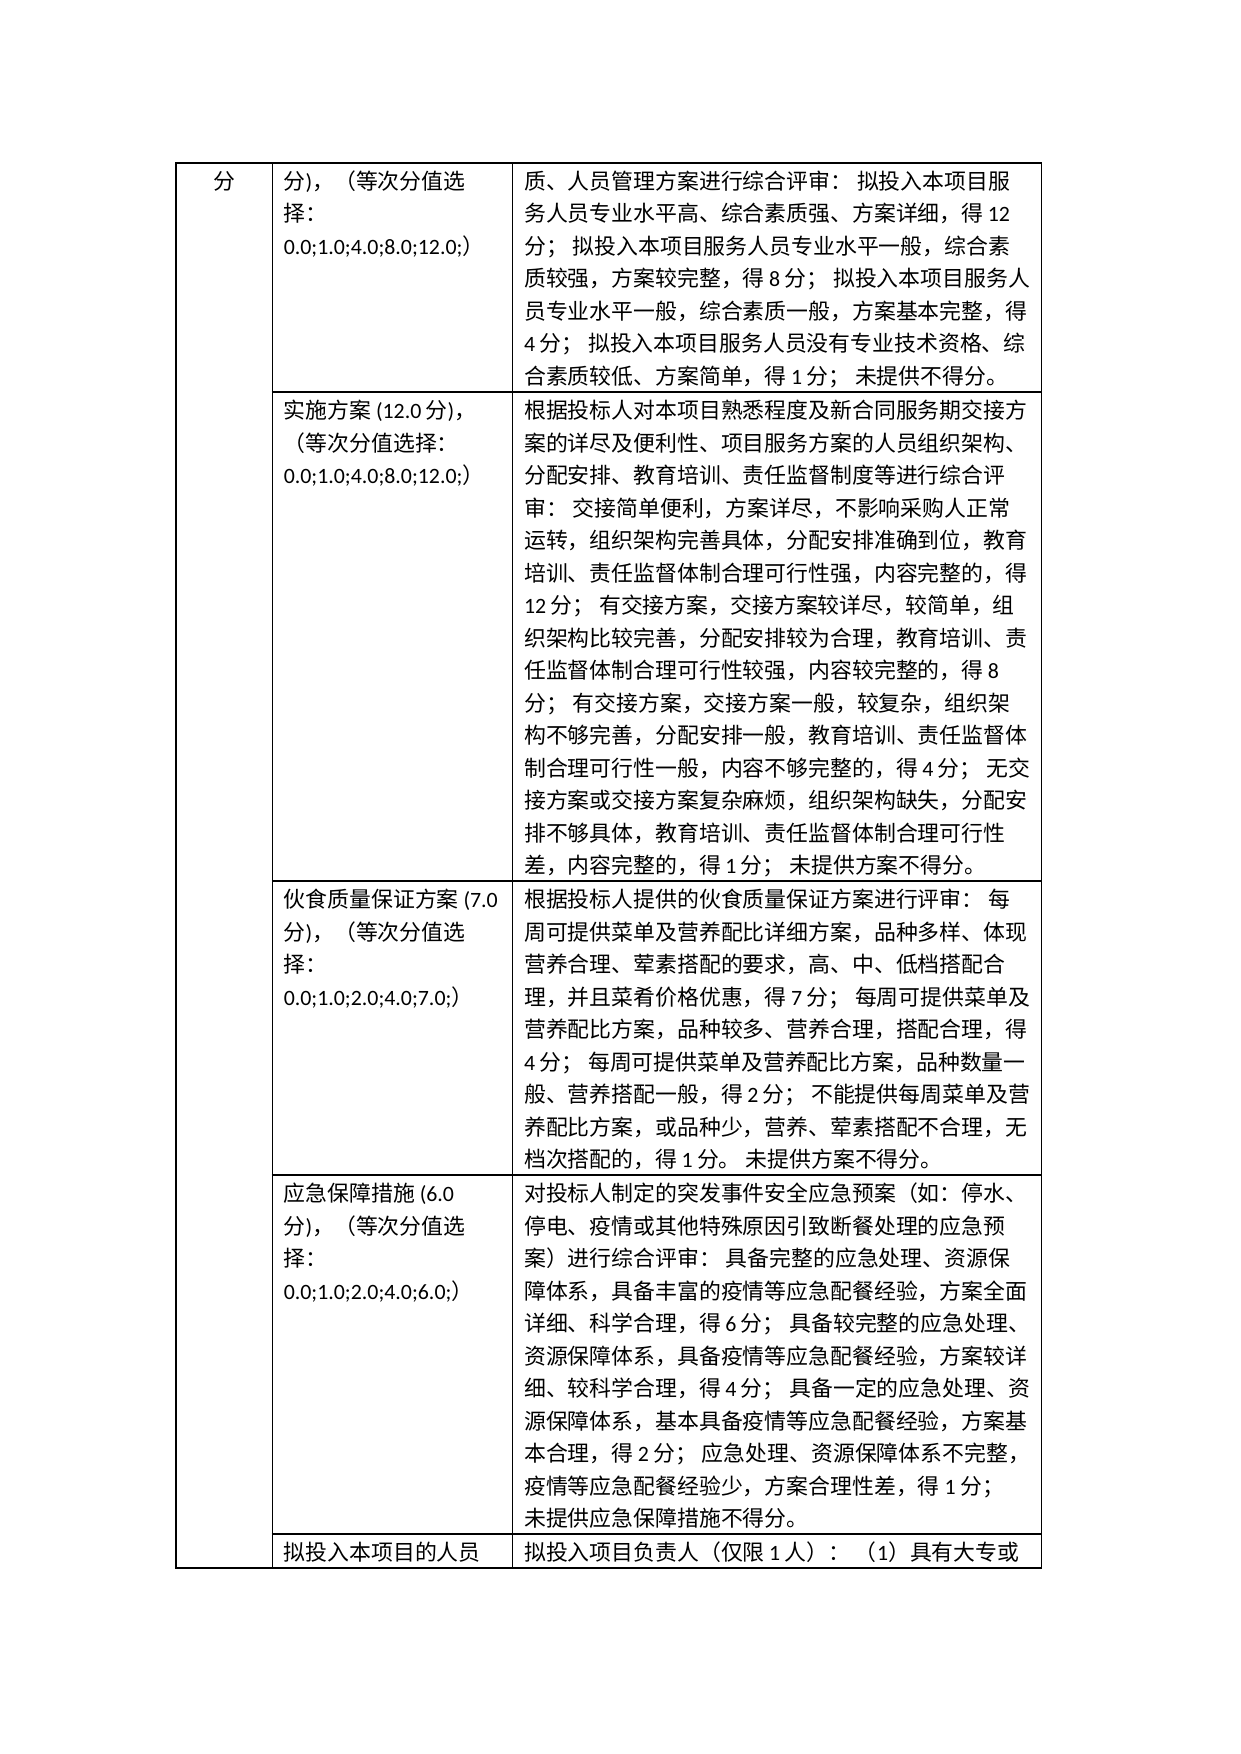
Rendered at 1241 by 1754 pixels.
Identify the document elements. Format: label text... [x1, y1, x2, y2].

table_cell 实施方案 (12.0分)，（等次分值选择：0.0;1.0;4.0;8.0;12.0;） [273, 393, 512, 880]
table_cell 技术部分 [177, 164, 272, 1567]
table_cell 根据投标人提供的伙食质量保证方案进行评审： 每周可提供菜单及营养配比详细方案，品种多样、体现营养合理、荤素搭配的要求，高、中、低档搭配合理，并且菜肴价格优惠，得7分； 每周可提供菜单及营养配比方案，品种较多、营养合理，搭配合理，得4分； 每周可提供菜单及营养配比方案，品种数量一般、营养搭配一般，得2分； 不能提供每周菜单及营养配比方案，或品种少，营养、荤素搭配不合理，无档次搭配的，得1分。 未提供方案不得分。 [513, 882, 1041, 1174]
table_cell 根据投标人对本项目熟悉程度及新合同服务期交接方案的详尽及便利性、项目服务方案的人员组织架构、分配安排、教育培训、责任监督制度等进行综合评审： 交接简单便利，方案详尽，不影响采购人正常运转，组织架构完善具体，分配安排准确到位，教育培训、责任监督体制合理可行性强，内容完整的，得12分； 有交接方案，交接方案较详尽，较简单，组织架构比较完善，分配安排较为合理，教育培训、责任监督体制合理可行性较强，内容较完整的，得8分； 有交接方案，交接方案一般，较复杂，组织架构不够完善，分配安排一般，教育培训、责任监督体制合理可行性一般，内容不够完整的，得4分； 无交接方案或交接方案复杂麻烦，组织架构缺失，分配安排不够具体，教育培训、责任监督体制合理可行性差，内容完整的，得1分； 未提供方案不得分。 [513, 393, 1041, 880]
table_cell 伙食质量保证方案 (7.0分)，（等次分值选择：0.0;1.0;2.0;4.0;7.0;） [273, 882, 512, 1174]
table_cell 应急保障措施 (6.0分)，（等次分值选择：0.0;1.0;2.0;4.0;6.0;） [273, 1176, 512, 1533]
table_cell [273, 1535, 512, 1567]
table_cell 对投标人制定的突发事件安全应急预案（如：停水、停电、疫情或其他特殊原因引致断餐处理的应急预案）进行综合评审： 具备完整的应急处理、资源保障体系，具备丰富的疫情等应急配餐经验，方案全面详细、科学合理，得6分； 具备较完整的应急处理、资源保障体系，具备疫情等应急配餐经验，方案较详细、较科学合理，得4分； 具备一定的应急处理、资源保障体系，基本具备疫情等应急配餐经验，方案基本合理，得2分； 应急处理、资源保障体系不完整，疫情等应急配餐经验少，方案合理性差，得 1分； 未提供应急保障措施不得分。 [513, 1176, 1041, 1533]
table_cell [273, 164, 512, 391]
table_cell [513, 1535, 1041, 1567]
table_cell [513, 164, 1041, 391]
